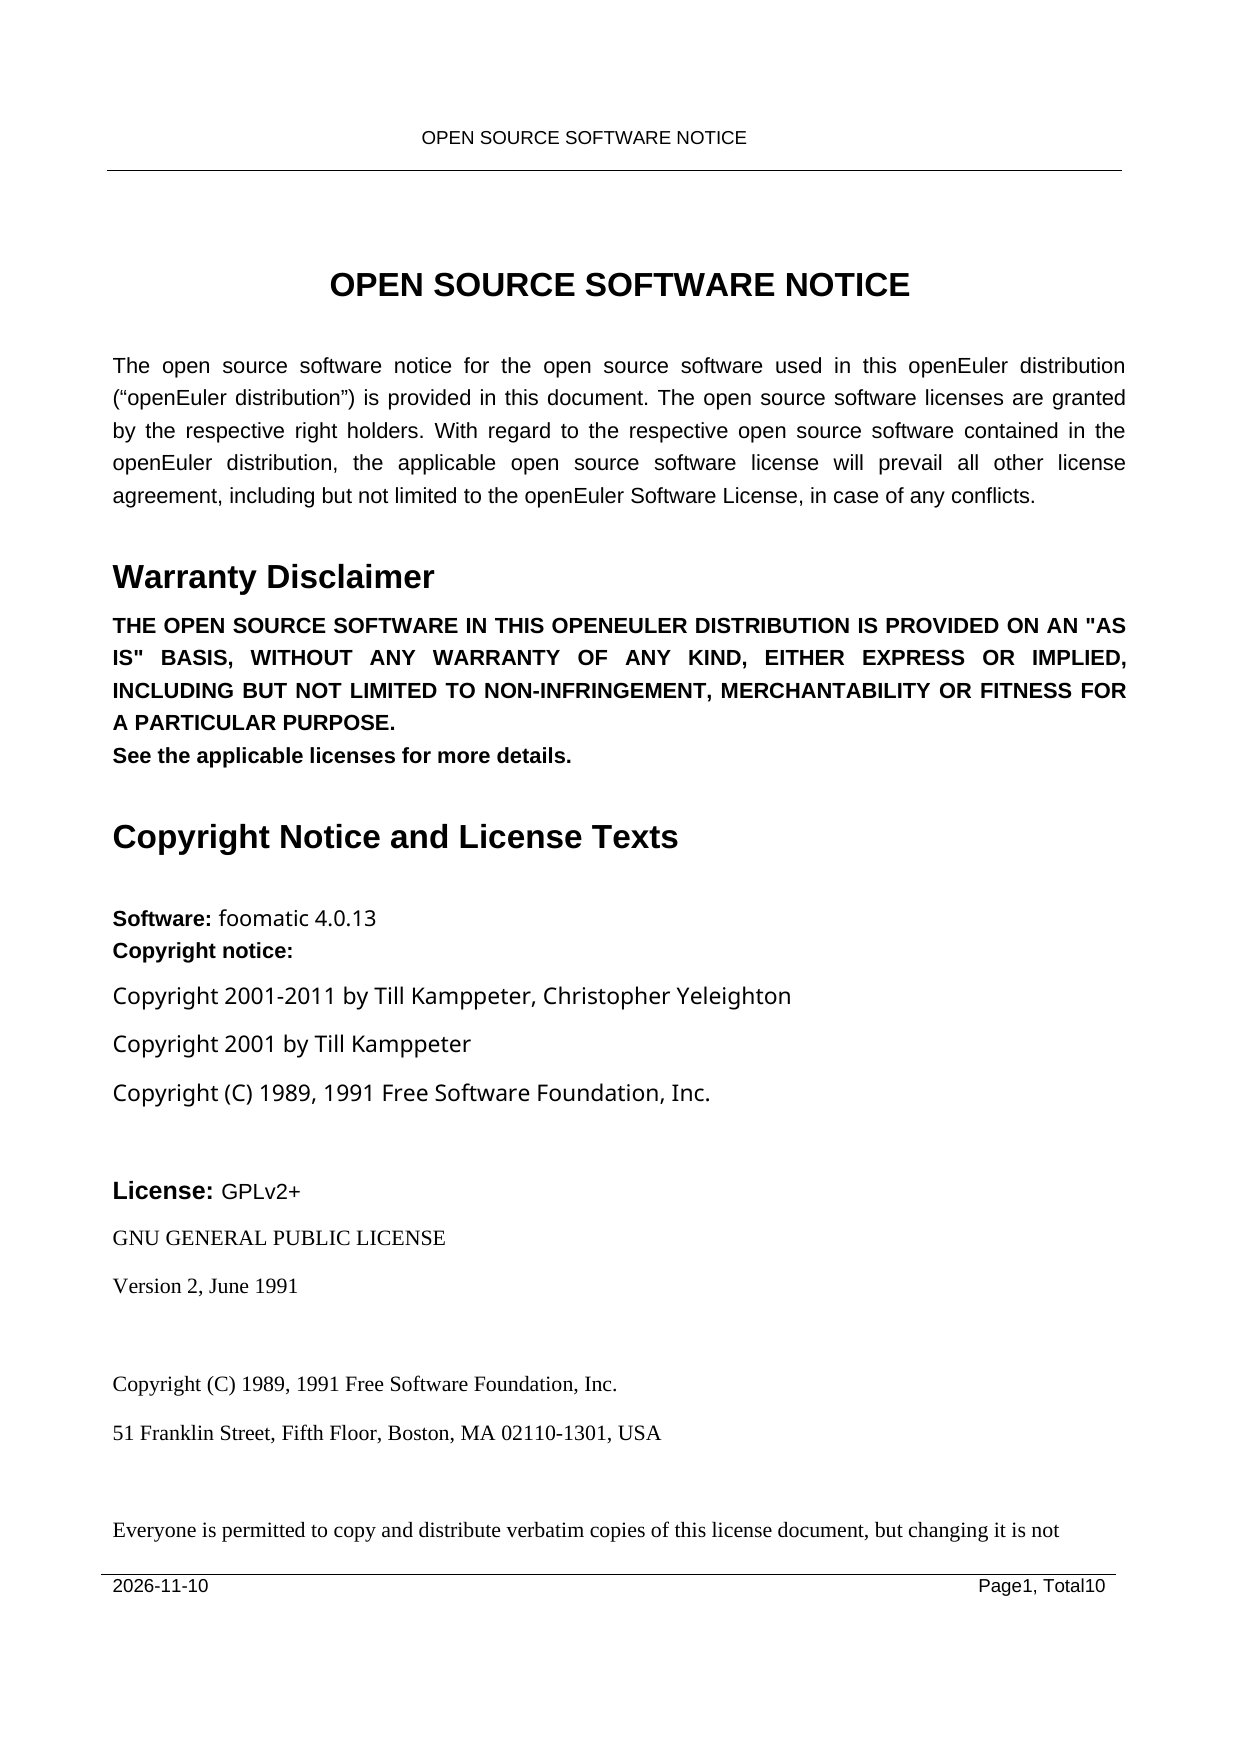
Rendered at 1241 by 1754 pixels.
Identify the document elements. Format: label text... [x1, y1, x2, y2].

text Software: foomatic 4.0.13 [112, 901, 1128, 934]
text The open source software notice for the open source software used in this openEuler distribution (“openEuler distribution”) is provided in this document. The open source software licenses are granted by the respective right holders. With regard to the respective open source software contained in the openEuler distribution, the applicable open source software license will prevail all other license agreement, including but not limited to the openEuler Software License, in case of any conflicts. [112, 349, 1128, 511]
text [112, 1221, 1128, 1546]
text Warranty Disclaimer [112, 544, 1128, 609]
text Copyright Notice and License Texts [112, 804, 1128, 869]
text THE OPEN SOURCE SOFTWARE IN THIS OPENEULER DISTRIBUTION IS PROVIDED ON AN "AS IS" BASIS, WITHOUT ANY WARRANTY OF ANY KIND, EITHER EXPRESS OR IMPLIED, INCLUDING BUT NOT LIMITED TO NON-INFRINGEMENT, MERCHANTABILITY OR FITNESS FOR A PARTICULAR PURPOSE. See the applicable licenses for more details. [112, 609, 1128, 771]
text Copyright 2001-2011 by Till Kamppeter, Christopher Yeleighton Copyright 2001 by Till Kamppeter Copyright (C) 1989, 1991 Free Software Foundation, Inc. [112, 979, 1128, 1158]
text OPEN SOURCE SOFTWARE NOTICE [112, 251, 1128, 316]
text Copyright notice: [112, 934, 1128, 966]
text License: GPLv2+ [112, 1174, 1128, 1207]
